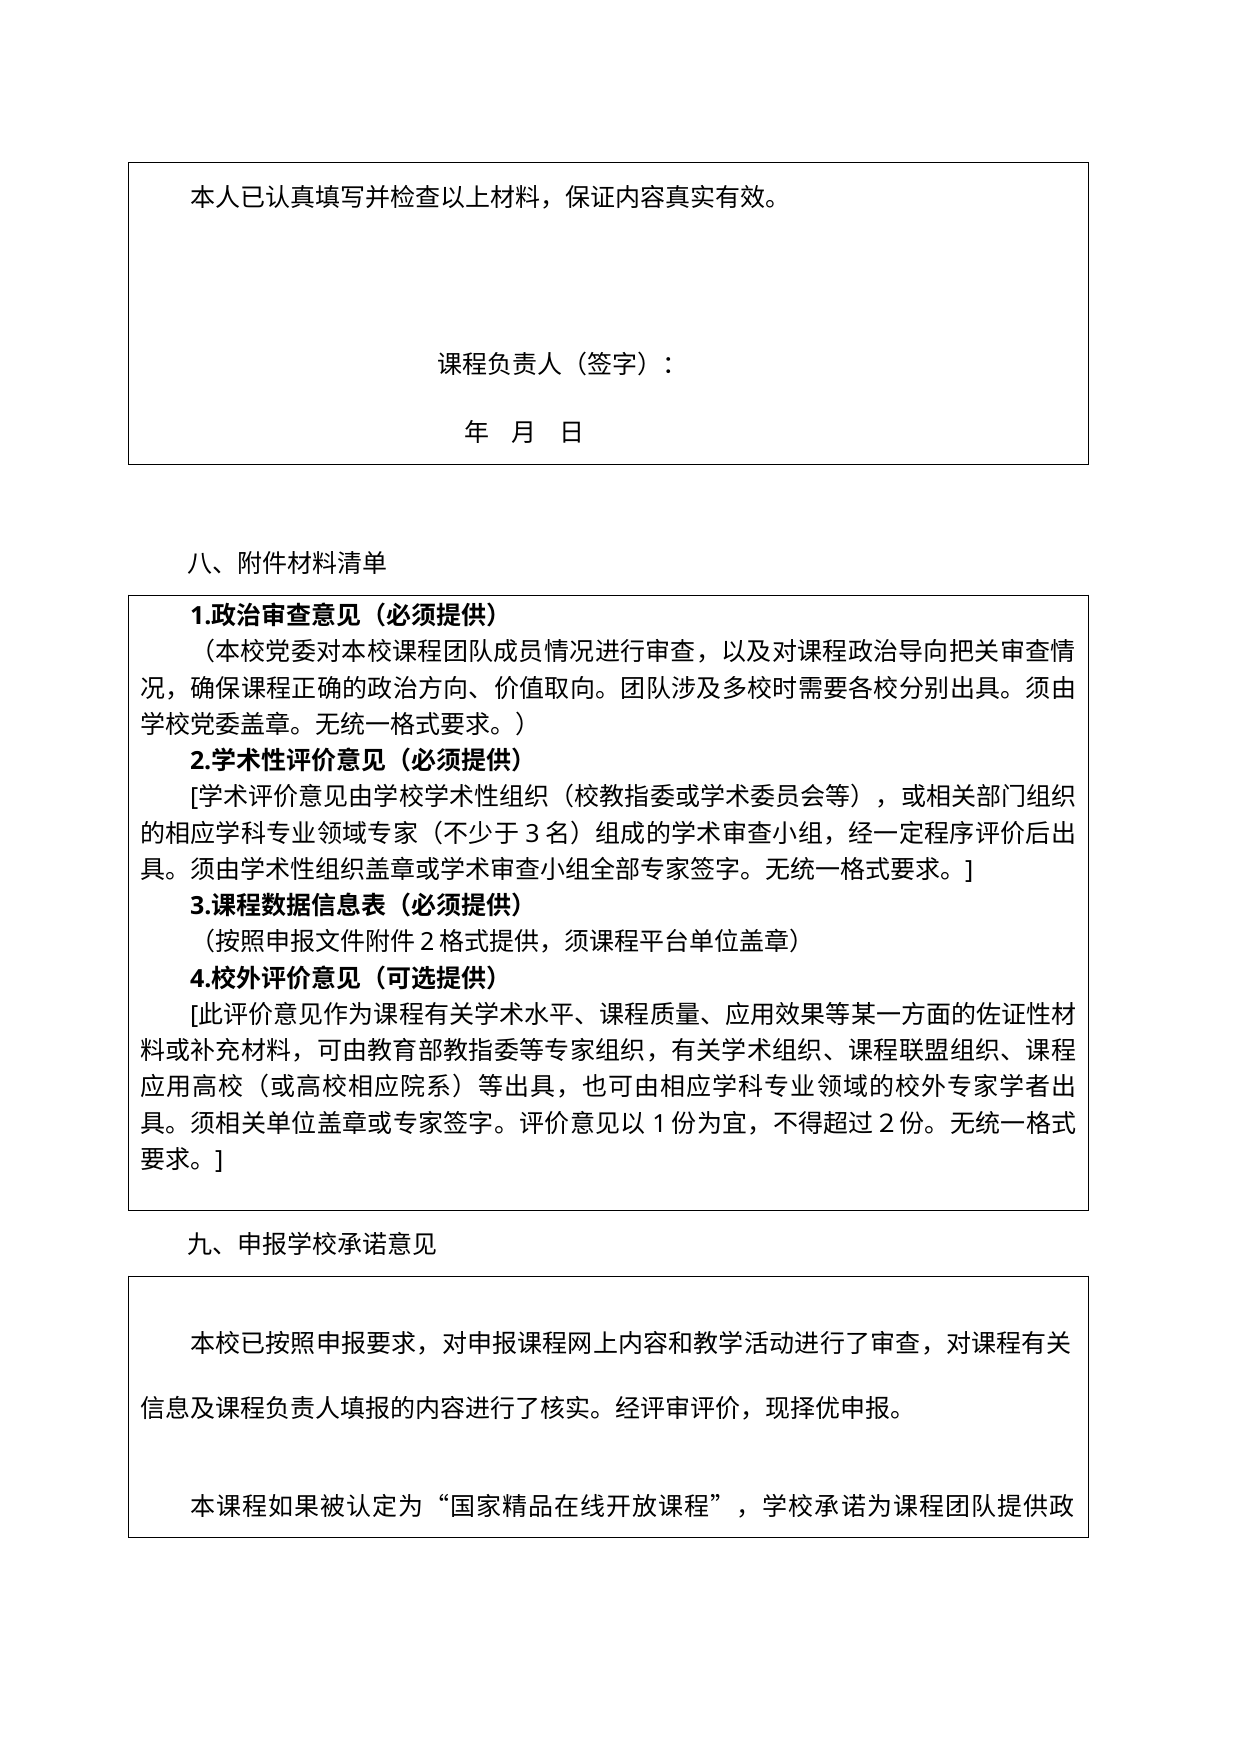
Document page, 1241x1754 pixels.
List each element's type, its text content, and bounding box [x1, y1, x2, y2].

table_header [129, 163, 1088, 463]
text 九、申报学校承诺意见 [187, 1211, 1053, 1276]
text 八、附件材料清单 [187, 529, 1053, 594]
table_header 1.政治审查意见（必须提供） （本校党委对本校课程团队成员情况进行审查，以及对课程政治导向把关审查情况，确保课程正确的政治方向、价值取向。团队涉及多校时需要各校分别出具。须由学校党委盖章。无统一格式要求。） 2.学术性评价意见（必须提供） [学术评价意见由学校学术性组织（校教指委或学术委员会等），或相关部门组织的相应学科专业领域专家（不少于3名）组成的学术审查小组，经一定程序评价后出具。须由学术性组织盖章或学术审查小组全部专家签字。无统一格式要求。] 3.课程数据信息表（必须提供） （按照申报文件附件2格式提供，须课程平台单位盖章） 4.校外评价意见（可选提供） [此评价意见作为课程有关学术水平、课程质量、应用效果等某一方面的佐证性材料或补充材料，可由教育部教指委等专家组织，有关学术组织、课程联盟组织、课程应用高校（或高校相应院系）等出具，也可由相应学科专业领域的校外专家学者出具。须相关单位盖章或专家签字。评价意见以1份为宜，不得超过２份。无统一格式要求。] [129, 596, 1088, 1209]
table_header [129, 1277, 1088, 1537]
